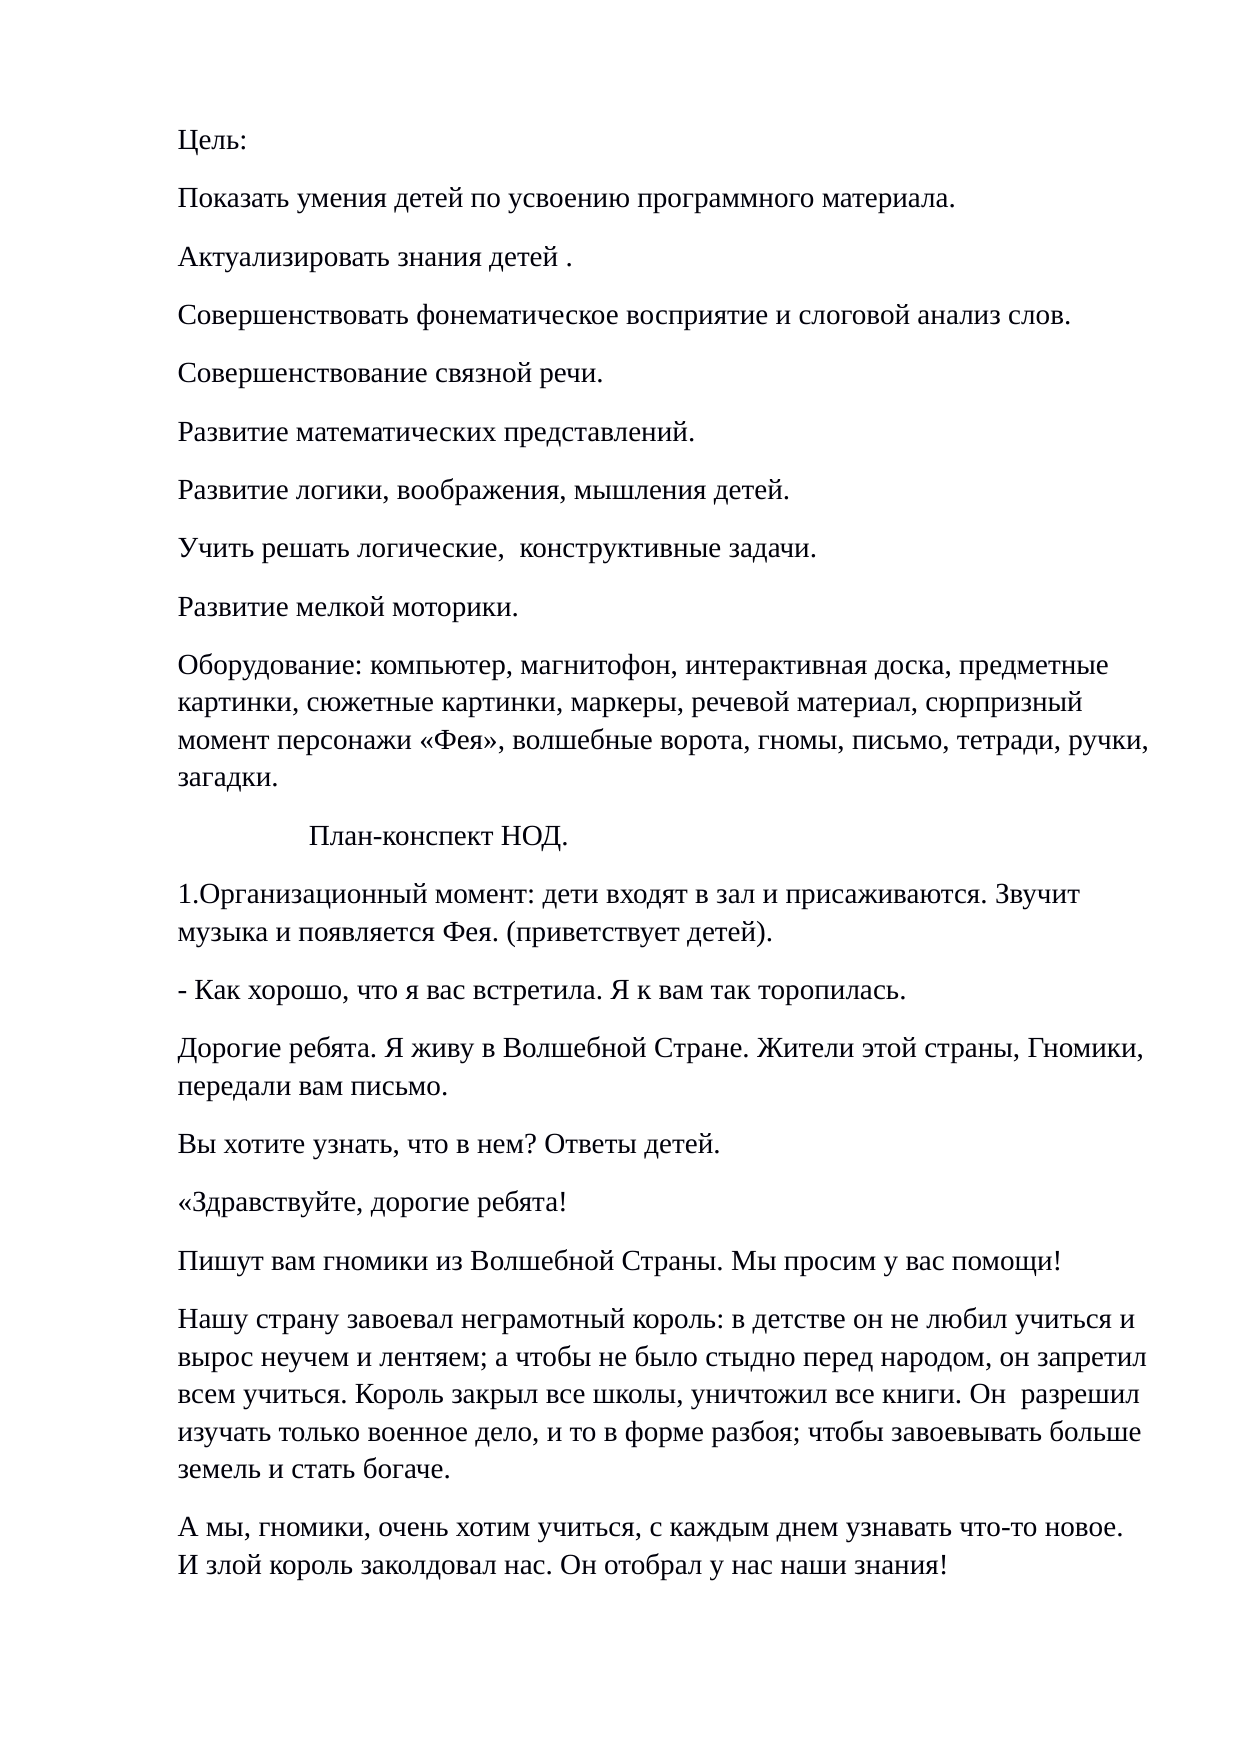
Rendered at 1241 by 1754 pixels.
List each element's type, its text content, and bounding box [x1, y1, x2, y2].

text Оборудование: компьютер, магнитофон, интерактивная доска, предметные картинки, сюжетные картинки, маркеры, речевой материал, сюрпризный момент персонажи «Фея», волшебные ворота, гномы, письмо, тетради, ручки, загадки. [177, 643, 1152, 793]
text Дорогие ребята. Я живу в Волшебной Стране. Жители этой страны, Гномики, передали вам письмо. [177, 1026, 1152, 1101]
text План-конспект НОД. [177, 814, 1152, 851]
text Совершенствование связной речи. [177, 351, 1152, 389]
text Цель: [177, 118, 1152, 156]
text Вы хотите узнать, что в нем? Ответы детей. [177, 1122, 1152, 1160]
text Развитие математических представлений. [177, 410, 1152, 447]
text Учить решать логические, конструктивные задачи. [177, 526, 1152, 564]
text 1.Организационный момент: дети входят в зал и присаживаются. Звучит музыка и появляется Фея. (приветствует детей). [177, 872, 1152, 947]
text Пишут вам гномики из Волшебной Страны. Мы просим у вас помощи! [177, 1239, 1152, 1276]
text А мы, гномики, очень хотим учиться, с каждым днем узнавать что-то новое. И злой король заколдовал нас. Он отобрал у нас наши знания! [177, 1506, 1152, 1581]
text Нашу страну завоевал неграмотный король: в детстве он не любил учиться и вырос неучем и лентяем; а чтобы не было стыдно перед народом, он запретил всем учиться. Король закрыл все школы, уничтожил все книги. Он разрешил изучать только военное дело, и то в форме разбоя; чтобы завоевывать больше земель и стать богаче. [177, 1297, 1152, 1485]
text Развитие логики, воображения, мышления детей. [177, 468, 1152, 506]
text Показать умения детей по усвоению программного материала. [177, 176, 1152, 214]
text Развитие мелкой моторики. [177, 585, 1152, 622]
text Актуализировать знания детей . [177, 235, 1152, 272]
text «Здравствуйте, дорогие ребята! [177, 1181, 1152, 1218]
text - Как хорошо, что я вас встретила. Я к вам так торопилась. [177, 968, 1152, 1006]
text Совершенствовать фонематическое восприятие и слоговой анализ слов. [177, 293, 1152, 331]
